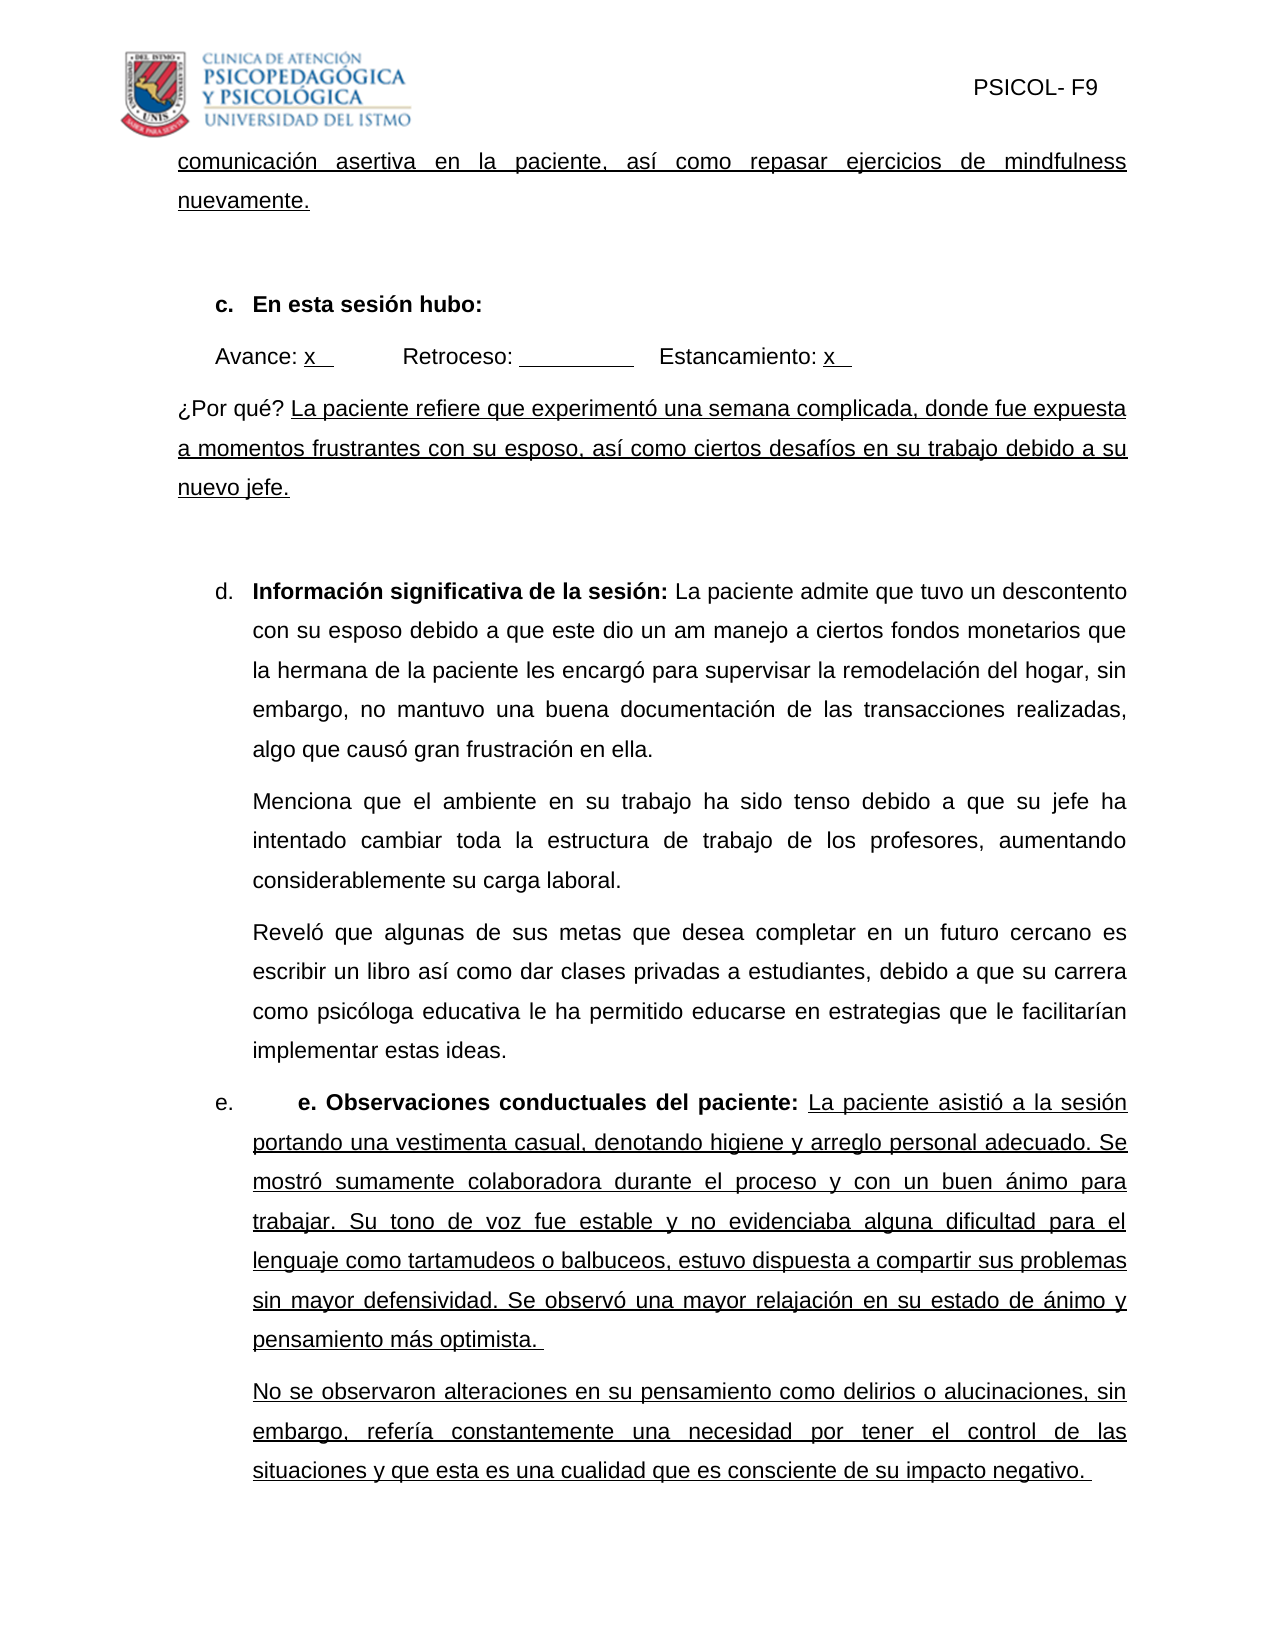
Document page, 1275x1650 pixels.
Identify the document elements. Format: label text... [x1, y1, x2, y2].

list No se observaron alteraciones en su pensamiento como delirios o alucinaciones, sin embargo, refería constantemente una necesidad por tener el control de las situaciones y que esta es una cualidad que es consciente de su impacto negativo. [252, 1441, 1127, 1483]
list En esta sesión hubo: [215, 291, 1127, 317]
text Menciona que el ambiente en su trabajo ha sido tenso debido a que su jefe ha intentado cambiar toda la estructura de trabajo de los profesores, aumentando considerablemente su carga laboral. [252, 788, 1127, 893]
text Reveló que algunas de sus metas que desea completar en un futuro cercano es escribir un libro así como dar clases privadas a estudiantes, debido a que su carrera como psicóloga educativa le ha permitido educarse en estrategias que le facilitarían implementar estas ideas. [252, 919, 1127, 1064]
text ¿Por qué? La paciente refiere que experimentó una semana complicada, donde fue expuesta a momentos frustrantes con su esposo, así como ciertos desafíos en su trabajo debido a su nuevo jefe. [177, 458, 1127, 500]
list Información significativa de la sesión: La paciente admite que tuvo un descontento con su esposo debido a que este dio un am manejo a ciertos fondos monetarios que la hermana de la paciente les encargó para supervisar la remodelación del hogar, sin embargo, no mantuvo una buena documentación de las transacciones realizadas, algo que causó gran frustración en ella. [215, 578, 1127, 762]
text Avance: x Retroceso: Estancamiento: x [215, 343, 1127, 369]
list No se observaron alteraciones en su pensamiento como delirios o alucinaciones, sin embargo, refería constantemente una necesidad por tener el control de las situaciones y que esta es una cualidad que es consciente de su impacto negativo. [252, 1402, 1127, 1440]
text ¿Por qué? La paciente refiere que experimentó una semana complicada, donde fue expuesta a momentos frustrantes con su esposo, así como ciertos desafíos en su trabajo debido a su nuevo jefe. [177, 395, 1127, 457]
picture [65, 20, 437, 148]
list No se observaron alteraciones en su pensamiento como delirios o alucinaciones, sin embargo, refería constantemente una necesidad por tener el control de las situaciones y que esta es una cualidad que es consciente de su impacto negativo. [252, 1378, 1127, 1401]
list e. Observaciones conductuales del paciente: La paciente asistió a la sesión portando una vestimenta casual, denotando higiene y arreglo personal adecuado. Se mostró sumamente colaboradora durante el proceso y con un buen ánimo para trabajar. Su tono de voz fue estable y no evidenciaba alguna dificultad para el lenguaje como tartamudeos o balbuceos, estuvo dispuesta a compartir sus problemas sin mayor defensividad. Se observó una mayor relajación en su estado de ánimo y pensamiento más optimista. [215, 1089, 1127, 1352]
